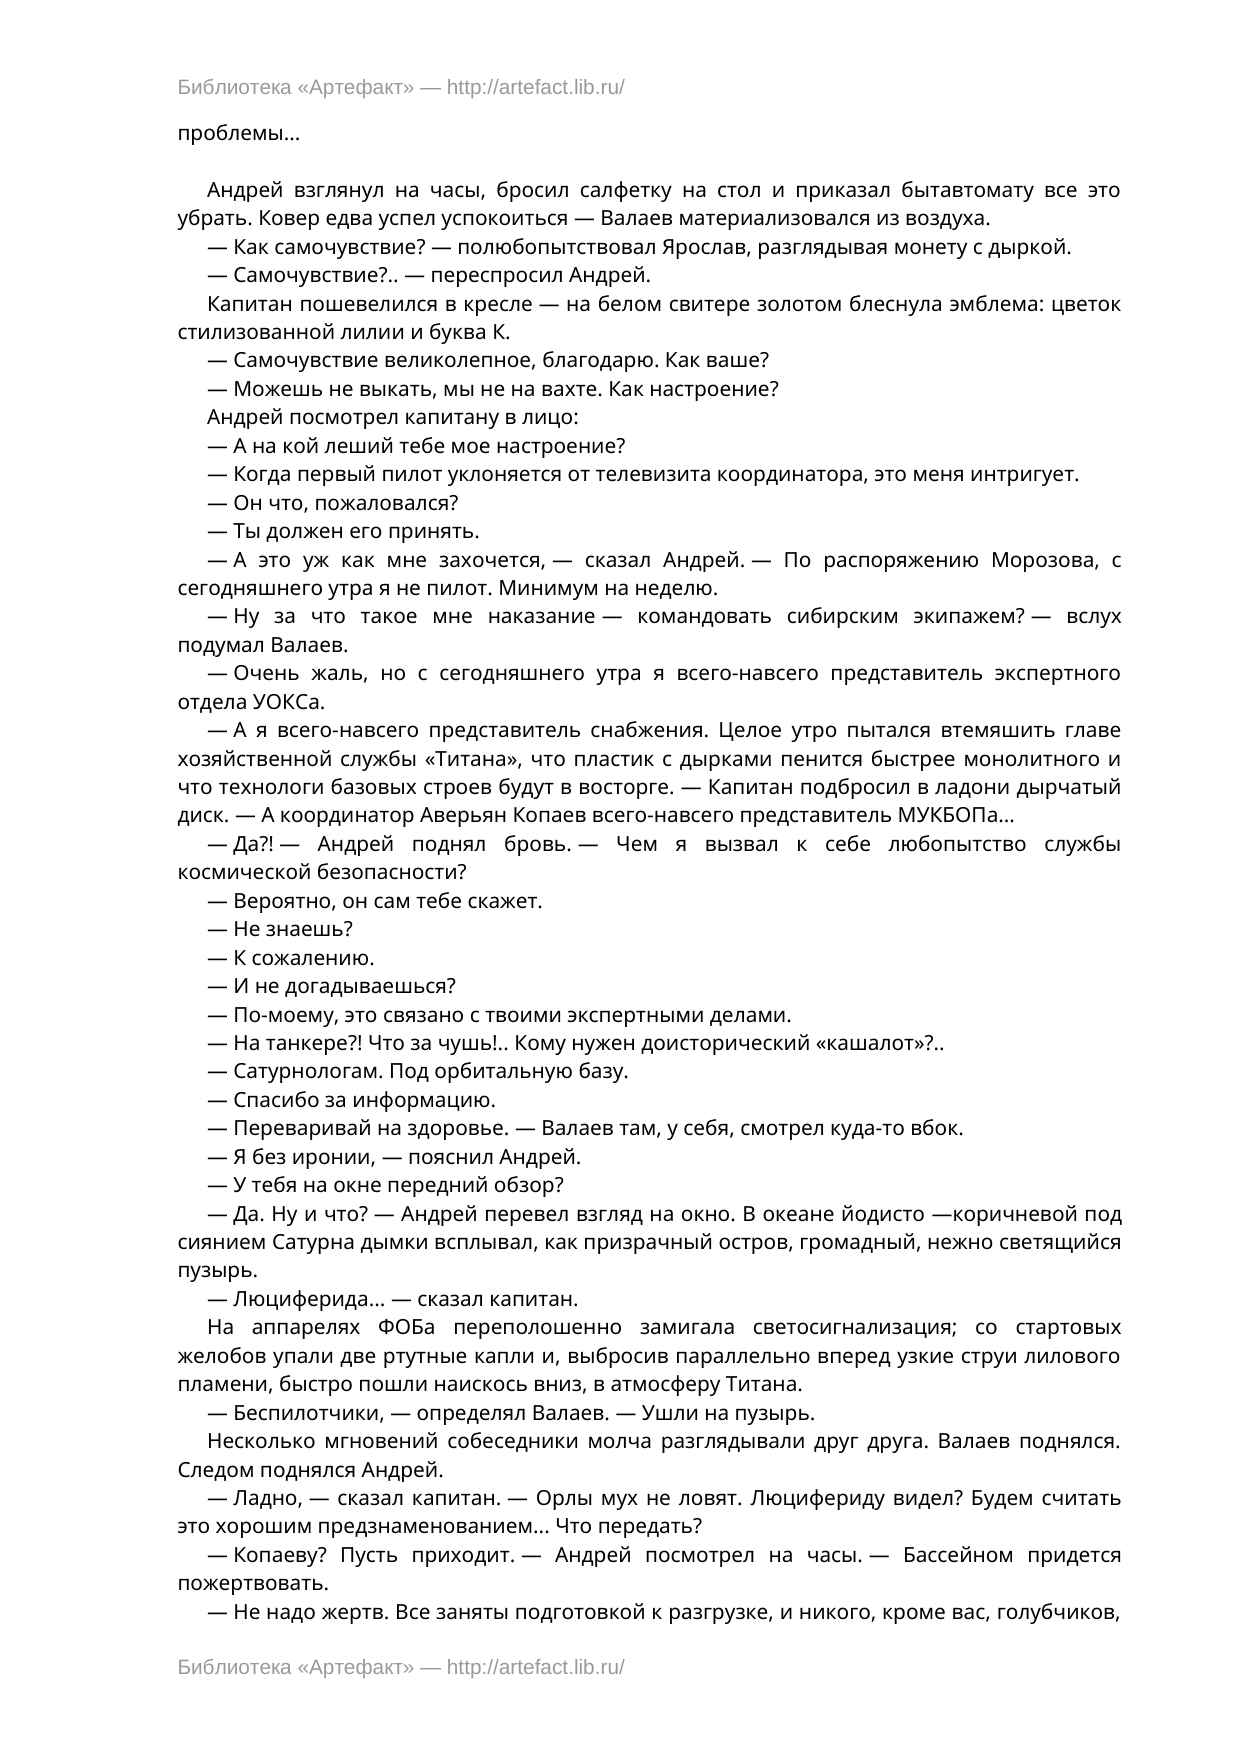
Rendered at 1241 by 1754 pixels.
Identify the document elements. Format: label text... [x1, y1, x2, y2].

text Андрей взглянул на часы, бросил салфетку на стол и приказал бытавтомату все это убрать. Ковер едва успел успокоиться — Валаев материализовался из воздуха. [177, 175, 1122, 232]
text — Копаеву? Пусть приходит. — Андрей посмотрел на часы. — Бассейном придется пожертвовать. [177, 1540, 1122, 1597]
text — Переваривай на здоровье. — Валаев там, у себя, смотрел куда-то вбок. [177, 1113, 1122, 1142]
text — Ну за что такое мне наказание — командовать сибирским экипажем? — вслух подумал Валаев. [177, 602, 1122, 658]
text — Не знаешь? [177, 914, 1122, 943]
text Андрей посмотрел капитану в лицо: [177, 402, 1122, 431]
text — Ты должен его принять. [177, 516, 1122, 545]
text — У тебя на окне передний обзор? [177, 1170, 1122, 1199]
text — По-моему, это связано с твоими экспертными делами. [177, 1000, 1122, 1028]
text — Я без иронии, — пояснил Андрей. [177, 1142, 1122, 1170]
text — На танкере?! Что за чушь!.. Кому нужен доисторический «кашалот»?.. [177, 1028, 1122, 1057]
text — Да?! — Андрей поднял бровь. — Чем я вызвал к себе любопытство службы космической безопасности? [177, 829, 1122, 886]
text На аппарелях ФОБа переполошенно замигала светосигнализация; со стартовых желобов упали две ртутные капли и, выбросив параллельно вперед узкие струи лилового пламени, быстро пошли наискось вниз, в атмосферу Титана. [177, 1312, 1122, 1398]
text — Можешь не выкать, мы не на вахте. Как настроение? [177, 374, 1122, 402]
text — Беспилотчики, — определял Валаев. — Ушли на пузырь. [177, 1398, 1122, 1426]
text — Самочувствие?.. — переспросил Андрей. [177, 260, 1122, 289]
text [177, 1597, 1122, 1625]
text — Да. Ну и что? — Андрей перевел взгляд на окно. В океане йодисто —коричневой под сиянием Сатурна дымки всплывал, как призрачный остров, громадный, нежно светящийся пузырь. [177, 1199, 1122, 1284]
text — Когда первый пилот уклоняется от телевизита координатора, это меня интригует. [177, 459, 1122, 488]
text — Спасибо за информацию. [177, 1085, 1122, 1113]
text — Очень жаль, но с сегодняшнего утра я всего-навсего представитель экспертного отдела УОКСа. [177, 658, 1122, 715]
text — Ладно, — сказал капитан. — Орлы мух не ловят. Люцифериду видел? Будем считать это хорошим предзнаменованием... Что передать? [177, 1483, 1122, 1540]
text Несколько мгновений собеседники молча разглядывали друг друга. Валаев поднялся. Следом поднялся Андрей. [177, 1426, 1122, 1483]
text — Самочувствие великолепное, благодарю. Как ваше? [177, 346, 1122, 374]
text — Вероятно, он сам тебе скажет. [177, 886, 1122, 914]
text Капитан пошевелился в кресле — на белом свитере золотом блеснула эмблема: цветок стилизованной лилии и буква К. [177, 289, 1122, 346]
text — Сатурнологам. Под орбитальную базу. [177, 1057, 1122, 1085]
text — А это уж как мне захочется, — сказал Андрей. — По распоряжению Морозова, с сегодняшнего утра я не пилот. Минимум на неделю. [177, 545, 1122, 602]
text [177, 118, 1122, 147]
text — Как самочувствие? — полюбопытствовал Ярослав, разглядывая монету с дыркой. [177, 232, 1122, 260]
text — А на кой леший тебе мое настроение? [177, 431, 1122, 459]
text — А я всего-навсего представитель снабжения. Целое утро пытался втемяшить главе хозяйственной службы «Титана», что пластик с дырками пенится быстрее монолитного и что технологи базовых строев будут в восторге. — Капитан подбросил в ладони дырчатый диск. — А координатор Аверьян Копаев всего-навсего представитель МУКБОПа... [177, 715, 1122, 829]
text — И не догадываешься? [177, 971, 1122, 1000]
text — Люциферида... — сказал капитан. [177, 1284, 1122, 1312]
text — Он что, пожаловался? [177, 488, 1122, 516]
text — К сожалению. [177, 943, 1122, 971]
